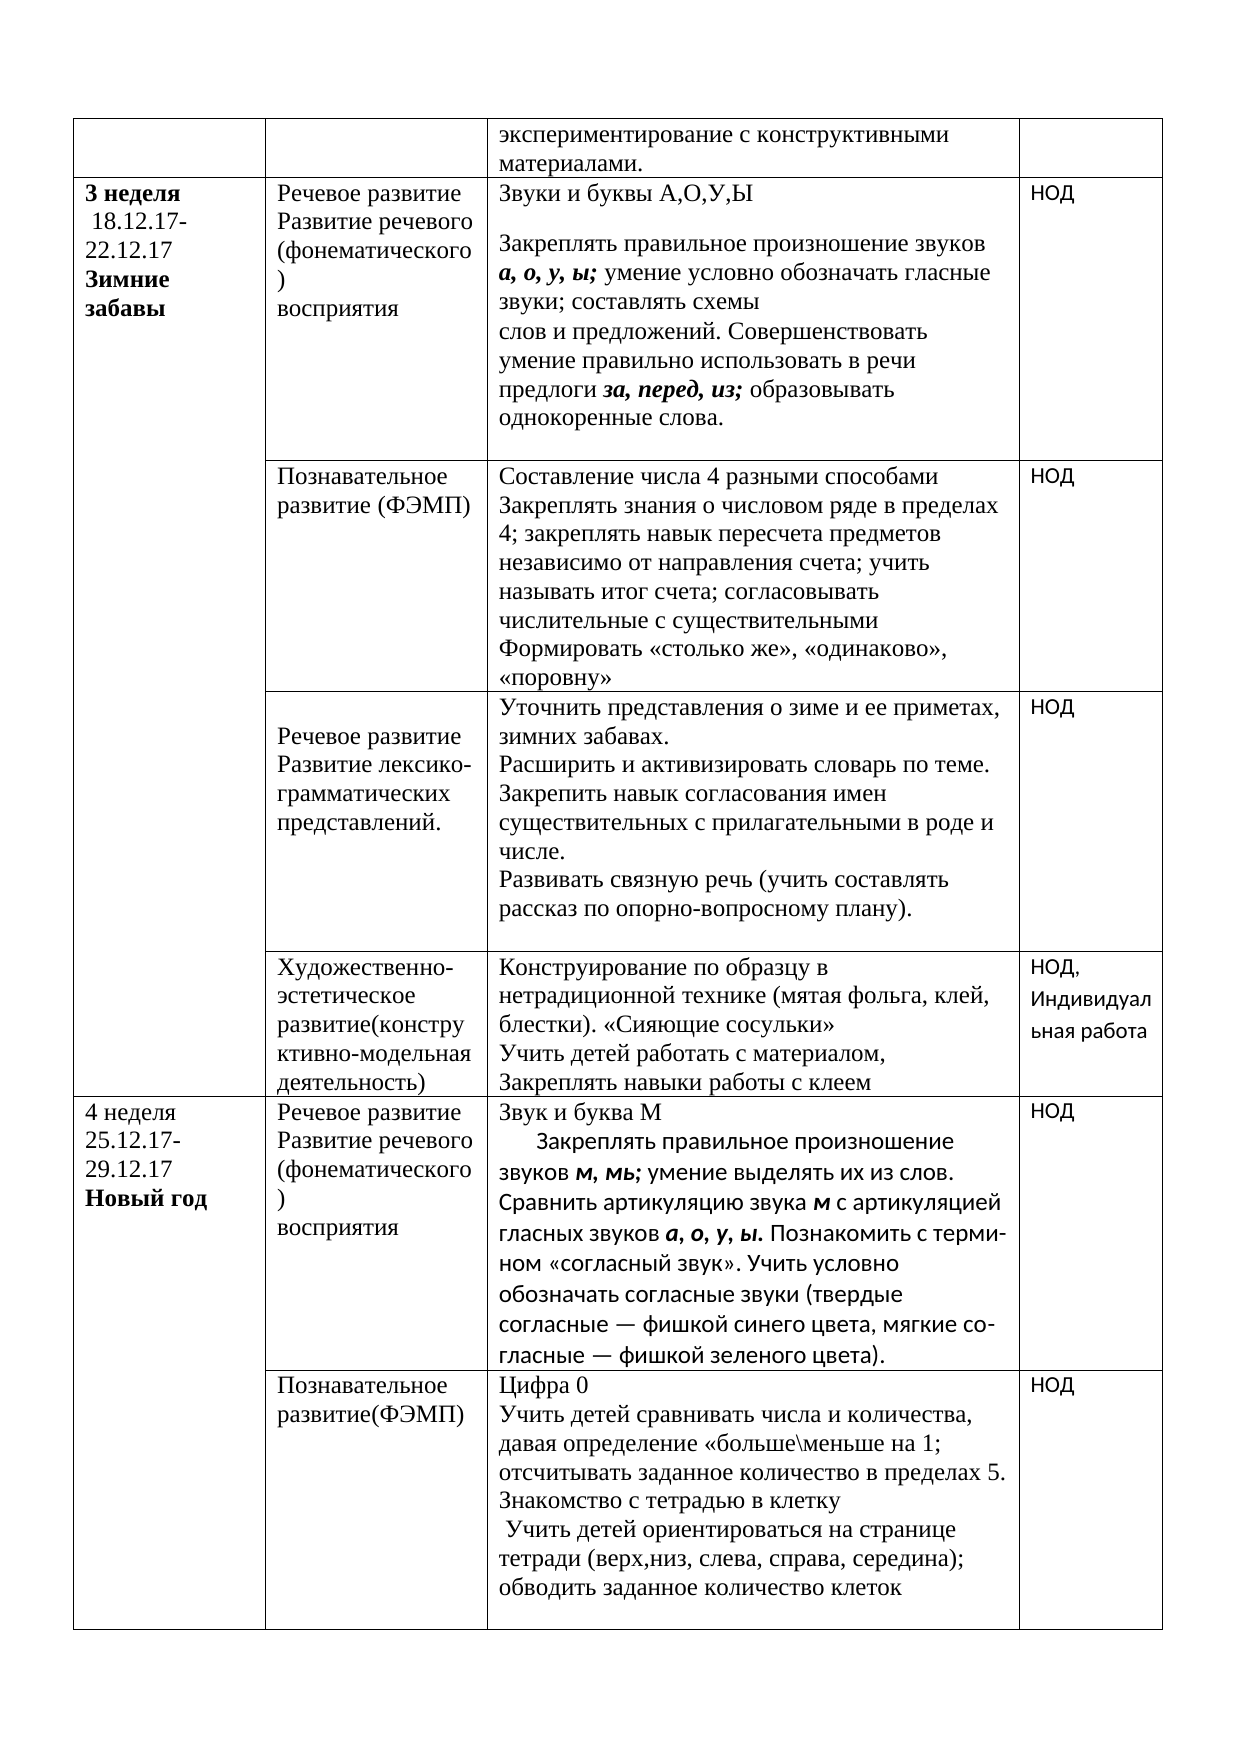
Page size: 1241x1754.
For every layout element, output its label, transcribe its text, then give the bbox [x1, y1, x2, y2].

table_cell 4 неделя 25.12.17-29.12.17 Новый год [74, 1097, 265, 1629]
table_cell Звук и буква М Закреплять правильное произношение звуков м, мь; умение выделять их из слов. Сравнить артикуляцию звука м с артикуляцией гласных звуков а, о, у, ы. Познакомить с термином «согласный звук». Учить условно обозначать согласные звуки (твердые согласные — фишкой синего цвета, мягкие согласные — фишкой зеленого цвета). [488, 1097, 1019, 1369]
table_cell Речевое развитие Развитие лексико-грамматических представлений. [266, 692, 487, 951]
table_cell Цифра 0 Учить детей сравнивать числа и количества, давая определение «больше\меньше на 1; отсчитывать заданное количество в пределах 5. Знакомство с тетрадью в клетку Учить детей ориентироваться на странице тетради (верх,низ, слева, справа, середина); обводить заданное количество клеток [488, 1371, 1019, 1629]
table_cell Познавательное развитие (ФЭМП) [266, 461, 487, 691]
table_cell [488, 119, 1019, 177]
table_cell 3 неделя 18.12.17-22.12.17 Зимние забавы [74, 178, 265, 1096]
table_cell НОД [1020, 1371, 1162, 1629]
table_cell НОД [1020, 1097, 1162, 1369]
table_cell НОД [1020, 178, 1162, 460]
table_cell Речевое развитие Развитие речевого (фонематического) восприятия [266, 1097, 487, 1369]
table_cell Конструирование по образцу в нетрадиционной технике (мятая фольга, клей, блестки). «Сияющие сосульки» Учить детей работать с материалом, Закреплять навыки работы с клеем [488, 952, 1019, 1096]
table_cell НОД [1020, 461, 1162, 691]
table_cell Звуки и буквы А,О,У,Ы Закреплять правильное произношение звуков а, о, у, ы; умение условно обозначать гласные звуки; составлять схемы слов и предложений. Совершенствовать умение правильно использовать в речи предлоги за, перед, из; образовывать однокоренные слова. [488, 178, 1019, 460]
table_cell Художественно-эстетическое развитие(конструктивно-модельная деятельность) [266, 952, 487, 1096]
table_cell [266, 119, 487, 177]
table_cell НОД, Индивидуальная работа [1020, 952, 1162, 1096]
table_cell НОД [1020, 692, 1162, 951]
table_cell Составление числа 4 разными способами Закреплять знания о числовом ряде в пределах 4; закреплять навык пересчета предметов независимо от направления счета; учить называть итог счета; согласовывать числительные с существительными Формировать «столько же», «одинаково», «поровну» [488, 461, 1019, 691]
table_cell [1020, 119, 1162, 177]
table_cell Уточнить представления о зиме и ее приметах, зимних забавах. Расширить и активизировать словарь по теме. Закрепить навык согласования имен существительных с прилагательными в роде и числе. Развивать связную речь (учить составлять рассказ по опорно-вопросному плану). [488, 692, 1019, 951]
table_cell Познавательное развитие(ФЭМП) [266, 1371, 487, 1629]
table_cell Речевое развитие Развитие речевого (фонематического) восприятия [266, 178, 487, 460]
